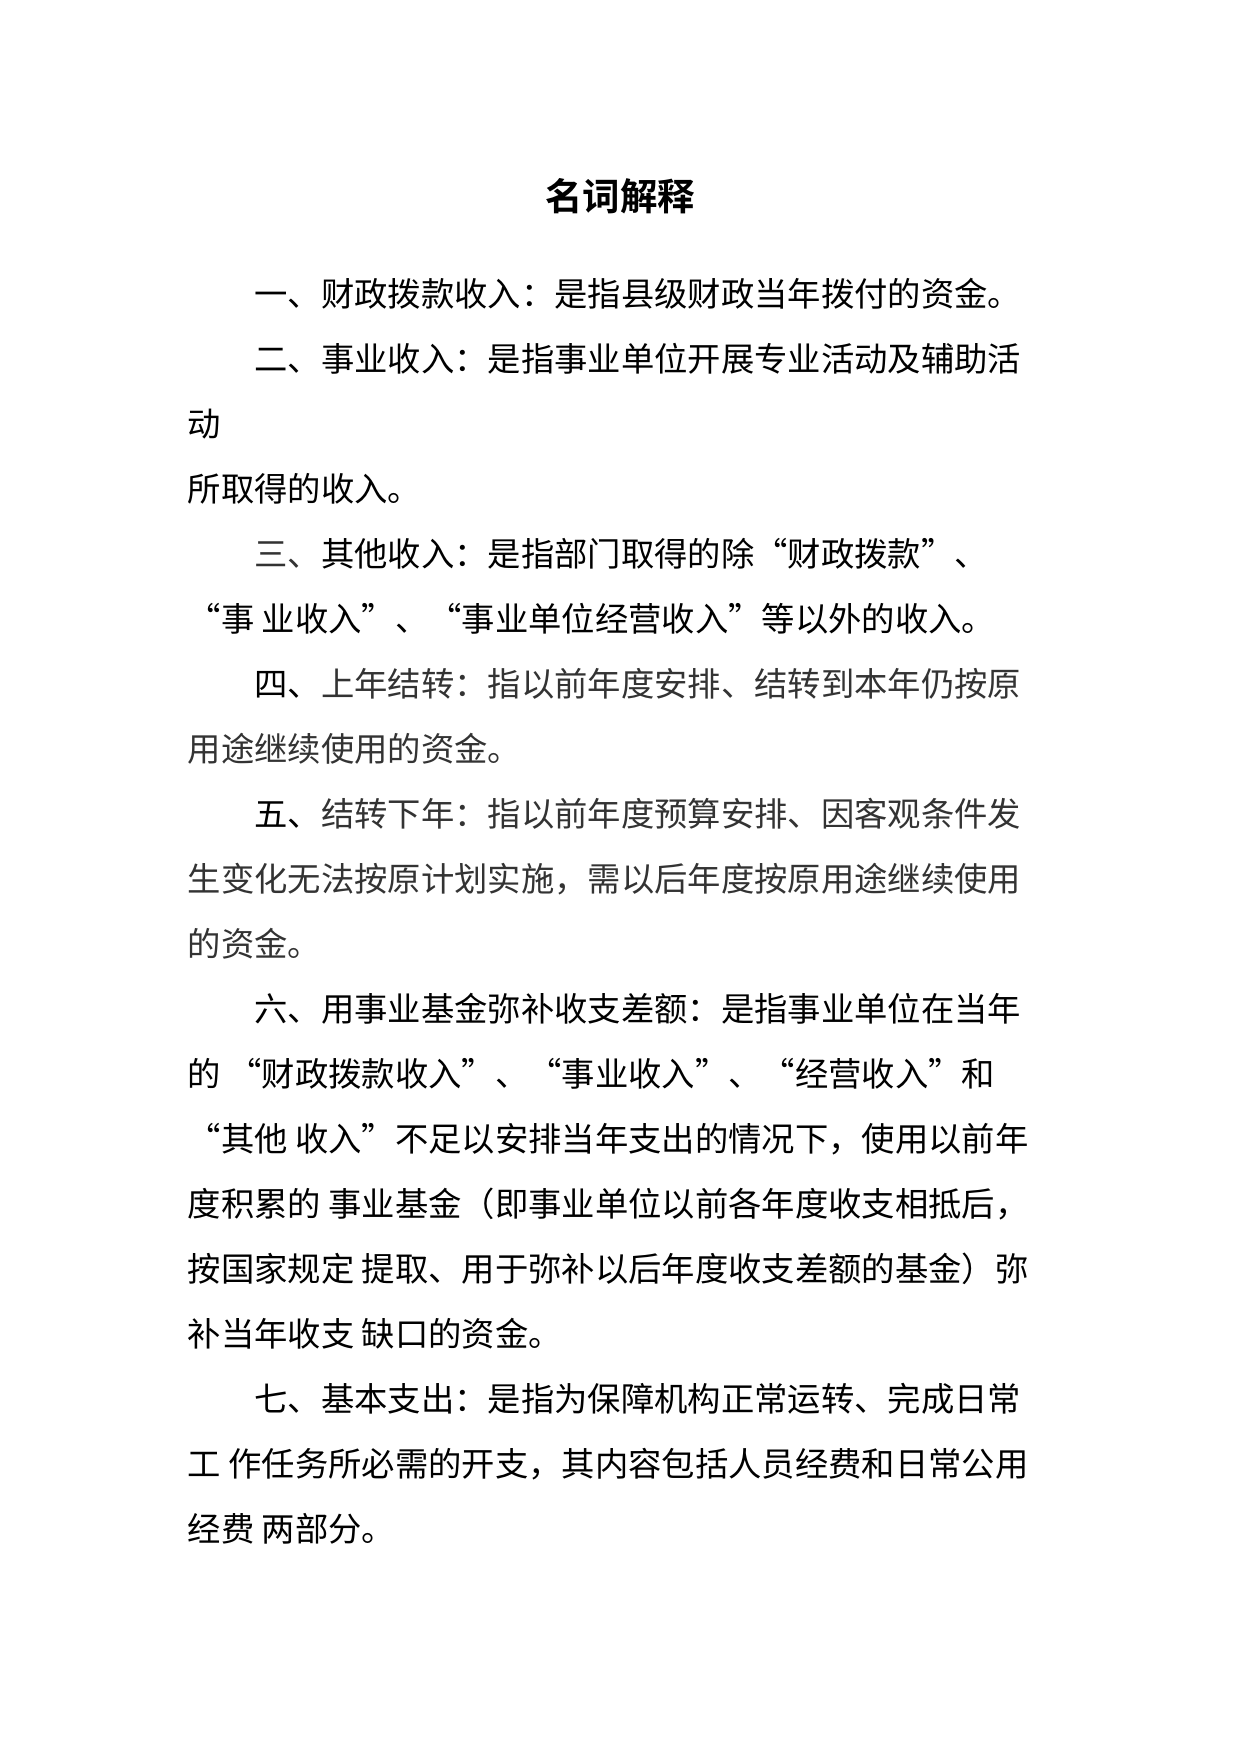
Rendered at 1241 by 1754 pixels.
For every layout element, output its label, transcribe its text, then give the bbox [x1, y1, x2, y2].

list 事业收入：是指事业单位开展专业活动及辅助活动 [187, 324, 1053, 454]
list 其他收入：是指部门取得的除“财政拨款”、“事 业收入”、“事业单位经营收入”等以外的收入。 [187, 519, 1053, 649]
text 所取得的收入。 [187, 454, 1053, 519]
text 名词解释 [187, 162, 1053, 227]
list 结转下年：指以前年度预算安排、因客观条件发生变化无法按原计划实施，需以后年度按原用途继续使用的资金。 [187, 779, 1053, 974]
list 上年结转：指以前年度安排、结转到本年仍按原用途继续使用的资金。 [187, 649, 1053, 779]
list 用事业基金弥补收支差额：是指事业单位在当年的 “财政拨款收入”、“事业收入”、“经营收入”和“其他 收入”不足以安排当年支出的情况下，使用以前年度积累的 事业基金（即事业单位以前各年度收支相抵后，按国家规定 提取、用于弥补以后年度收支差额的基金）弥补当年收支 缺口的资金。 [187, 974, 1053, 1364]
list 财政拨款收入：是指县级财政当年拨付的资金。 [187, 259, 1053, 324]
list 基本支出：是指为保障机构正常运转、完成日常工 作任务所必需的开支，其内容包括人员经费和日常公用经费 两部分。 [187, 1364, 1053, 1559]
